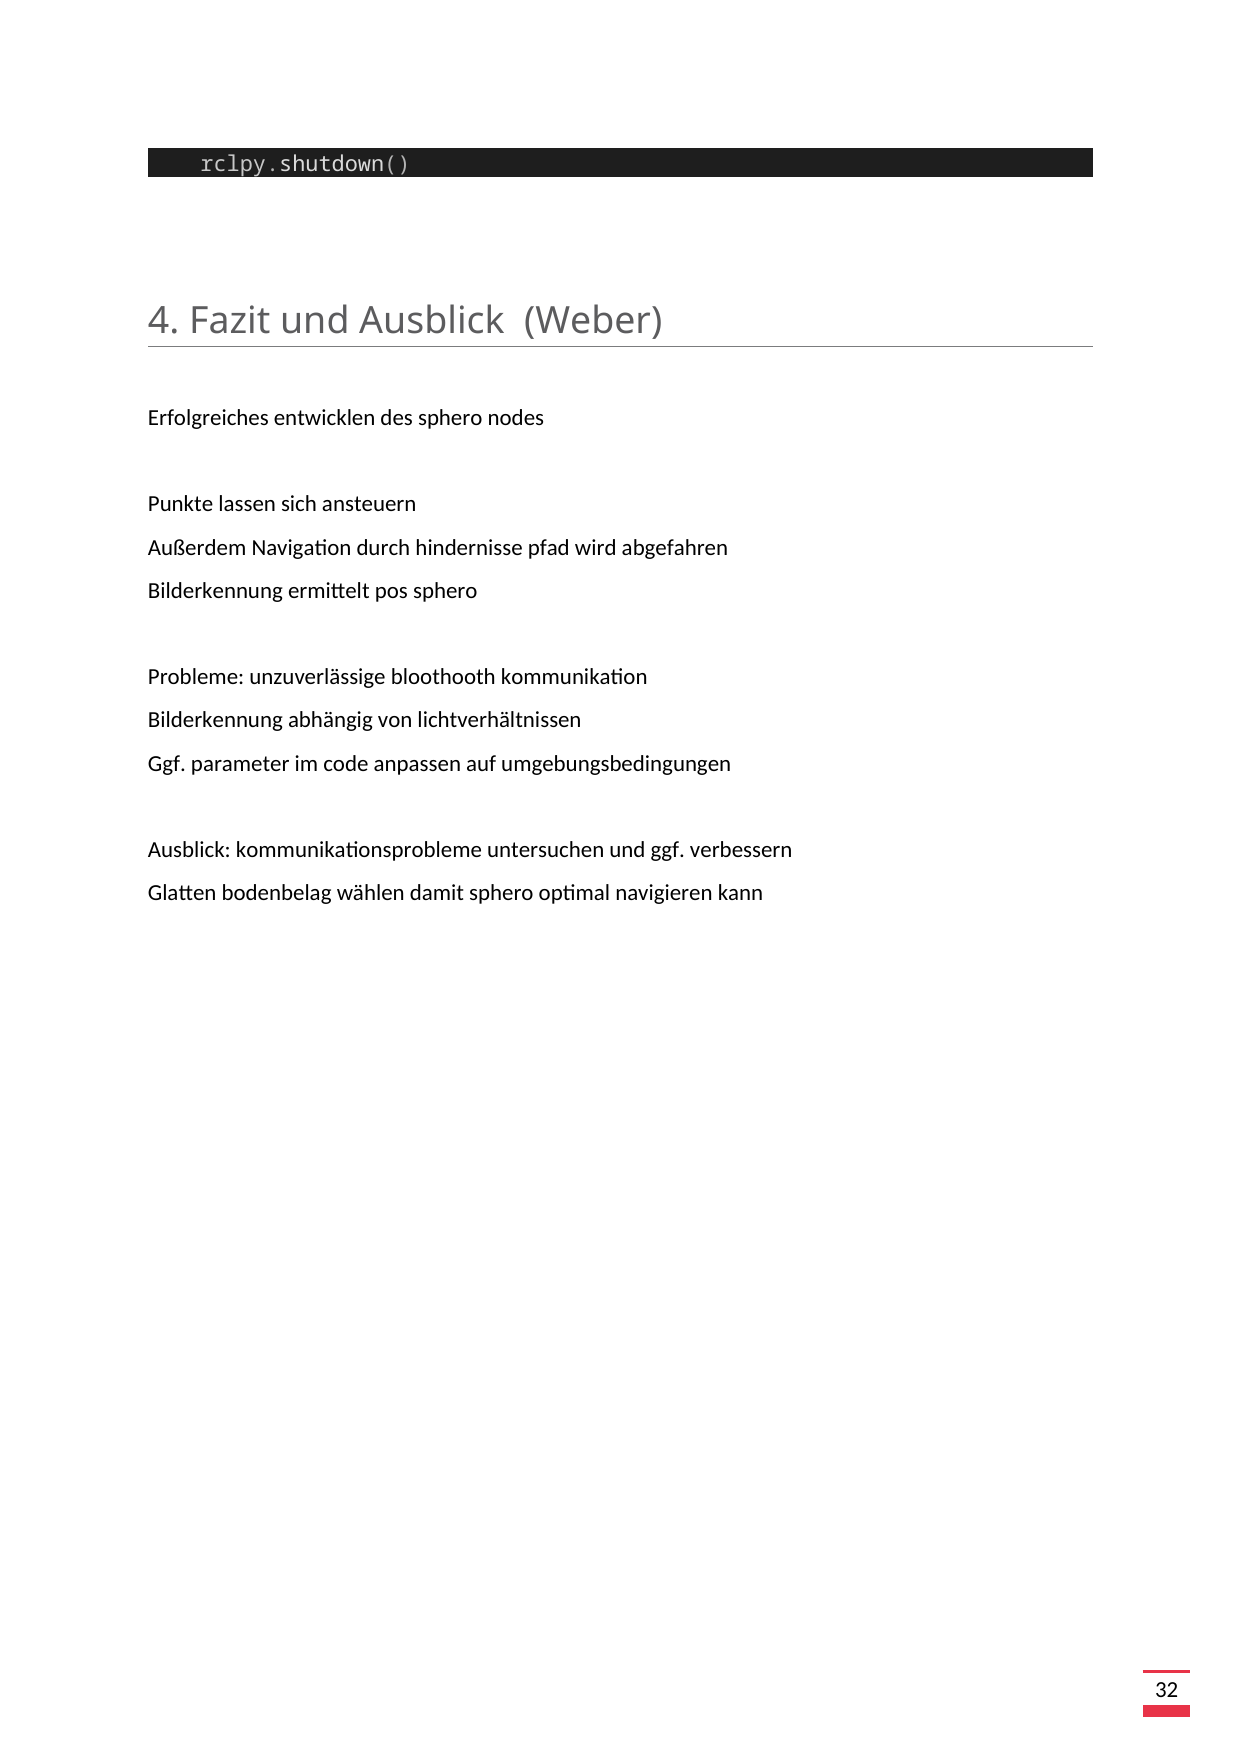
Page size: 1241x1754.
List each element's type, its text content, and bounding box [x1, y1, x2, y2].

text Ggf. parameter im code anpassen auf umgebungsbedingungen [148, 749, 1093, 777]
text Probleme: unzuverlässige bloothooth kommunikation [148, 662, 1093, 690]
text Erfolgreiches entwicklen des sphero nodes [148, 403, 1093, 431]
text Außerdem Navigation durch hindernisse pfad wird abgefahren [148, 533, 1093, 561]
text Bilderkennung ermittelt pos sphero [148, 576, 1093, 604]
text Glatten bodenbelag wählen damit sphero optimal navigieren kann [148, 878, 1093, 906]
text rclpy.shutdown() [148, 148, 1093, 177]
text Ausblick: kommunikationsprobleme untersuchen und ggf. verbessern [148, 835, 1093, 863]
text Bilderkennung abhängig von lichtverhältnissen [148, 706, 1093, 733]
text Punkte lassen sich ansteuern [148, 489, 1093, 517]
subtitle 4. Fazit und Ausblick (Weber) [148, 293, 1093, 346]
